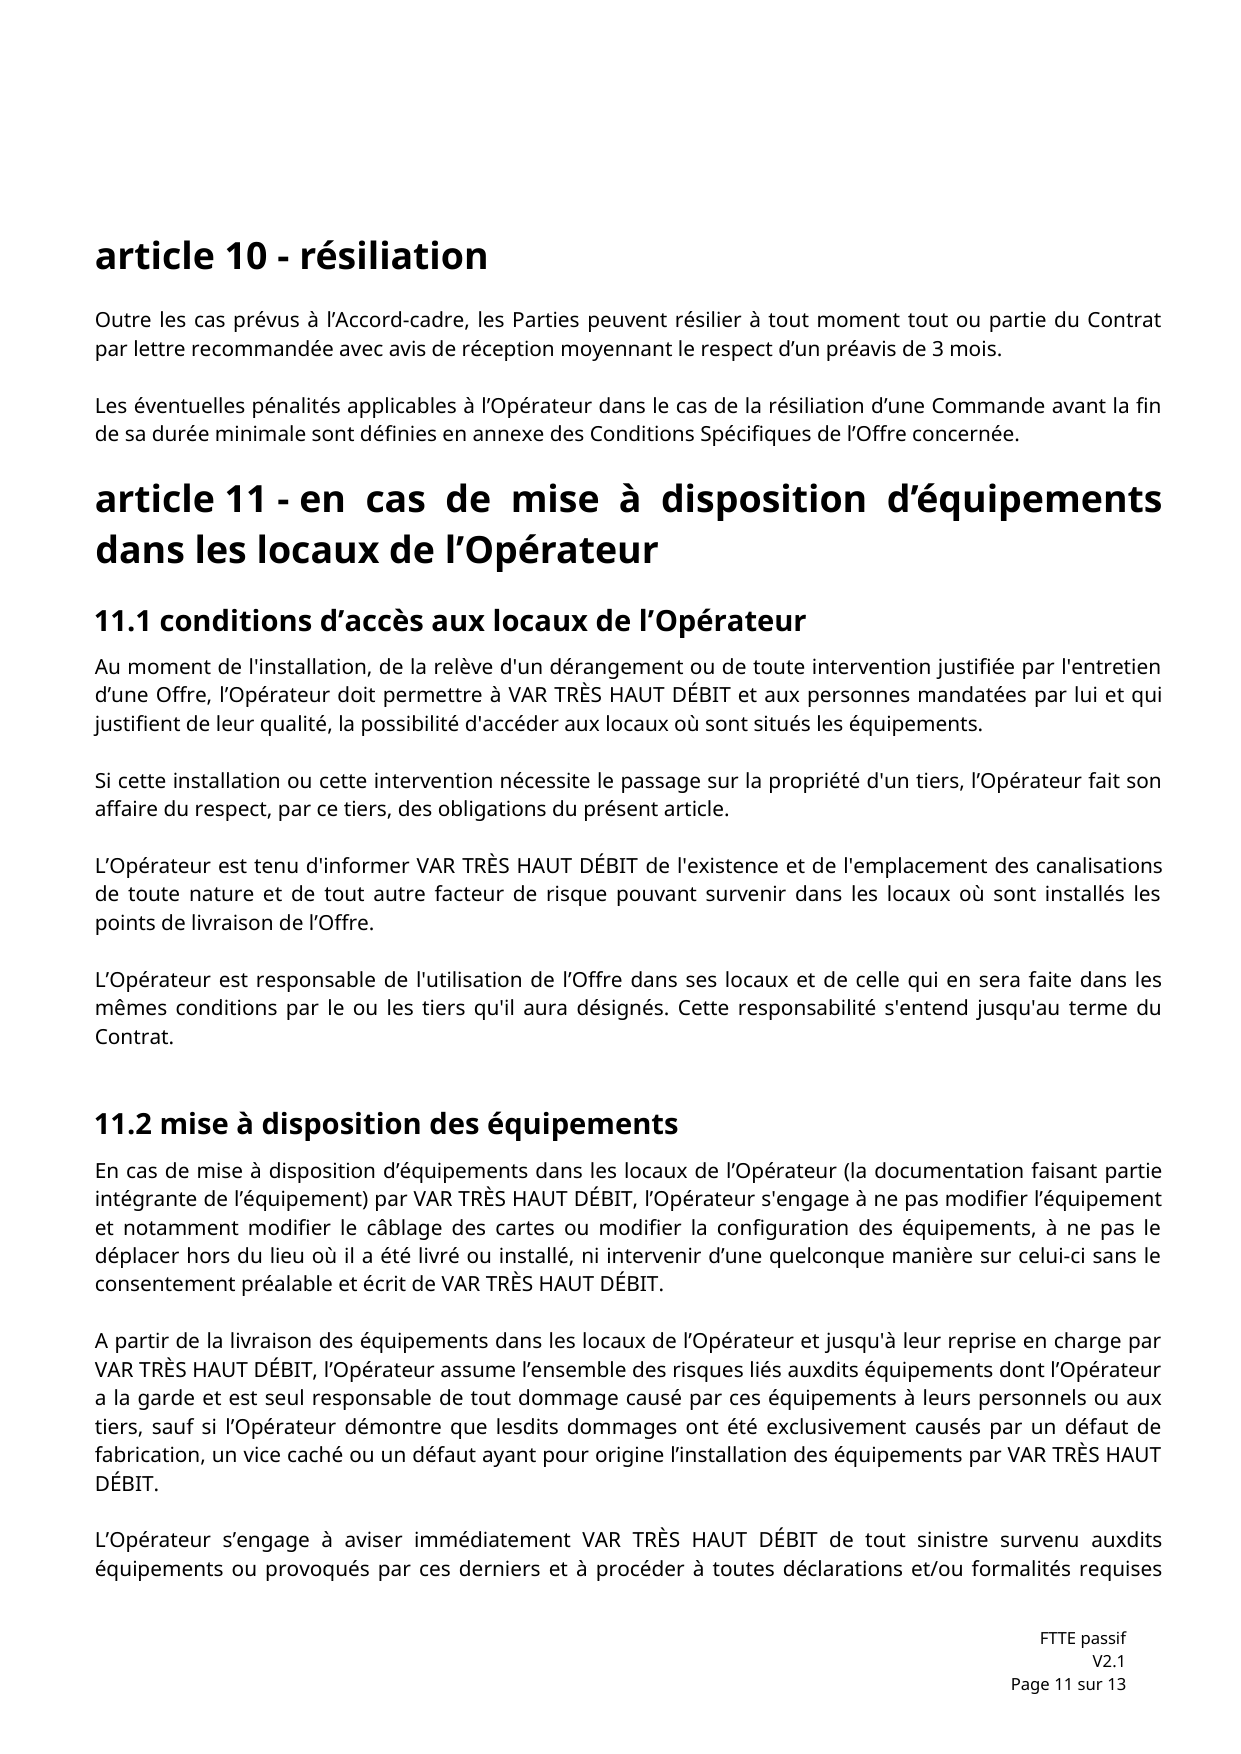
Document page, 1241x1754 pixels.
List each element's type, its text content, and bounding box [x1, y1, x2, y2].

subtitle en cas de mise à disposition d’équipements dans les locaux de l’Opérateur [94, 473, 1163, 575]
text L’Opérateur est responsable de l'utilisation de l’Offre dans ses locaux et de celle qui en sera faite dans les mêmes conditions par le ou les tiers qu'il aura désignés. Cette responsabilité s'entend jusqu'au terme du Contrat. [94, 965, 1163, 1050]
text Au moment de l'installation, de la relève d'un dérangement ou de toute intervention justifiée par l'entretien d’une Offre, l’Opérateur doit permettre à VAR TRÈS HAUT DÉBIT et aux personnes mandatées par lui et qui justifient de leur qualité, la possibilité d'accéder aux locaux où sont situés les équipements. [94, 652, 1163, 737]
text A partir de la livraison des équipements dans les locaux de l’Opérateur et jusqu'à leur reprise en charge par VAR TRÈS HAUT DÉBIT, l’Opérateur assume l’ensemble des risques liés auxdits équipements dont l’Opérateur a la garde et est seul responsable de tout dommage causé par ces équipements à leurs personnels ou aux tiers, sauf si l’Opérateur démontre que lesdits dommages ont été exclusivement causés par un défaut de fabrication, un vice caché ou un défaut ayant pour origine l’installation des équipements par VAR TRÈS HAUT DÉBIT. [94, 1326, 1163, 1497]
text Outre les cas prévus à l’Accord-cadre, les Parties peuvent résilier à tout moment tout ou partie du Contrat par lettre recommandée avec avis de réception moyennant le respect d’un préavis de 3 mois. [94, 306, 1163, 362]
subtitle mise à disposition des équipements [93, 1104, 1163, 1143]
text Les éventuelles pénalités applicables à l’Opérateur dans le cas de la résiliation d’une Commande avant la fin de sa durée minimale sont définies en annexe des Conditions Spécifiques de l’Offre concernée. [94, 391, 1163, 448]
text L’Opérateur est tenu d'informer VAR TRÈS HAUT DÉBIT de l'existence et de l'emplacement des canalisations de toute nature et de tout autre facteur de risque pouvant survenir dans les locaux où sont installés les points de livraison de l’Offre. [94, 851, 1163, 936]
text Si cette installation ou cette intervention nécessite le passage sur la propriété d'un tiers, l’Opérateur fait son affaire du respect, par ce tiers, des obligations du présent article. [94, 766, 1163, 823]
subtitle résiliation [94, 229, 1163, 281]
list En cas de mise à disposition d’équipements dans les locaux de l’Opérateur (la documentation faisant partie intégrante de l’équipement) par VAR TRÈS HAUT DÉBIT, l’Opérateur s'engage à ne pas modifier l’équipement et notamment modifier le câblage des cartes ou modifier la configuration des équipements, à ne pas le déplacer hors du lieu où il a été livré ou installé, ni intervenir d’une quelconque manière sur celui-ci sans le consentement préalable et écrit de VAR TRÈS HAUT DÉBIT. [94, 1156, 1163, 1298]
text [94, 1526, 1163, 1582]
subtitle conditions d’accès aux locaux de l’Opérateur [93, 600, 1163, 639]
